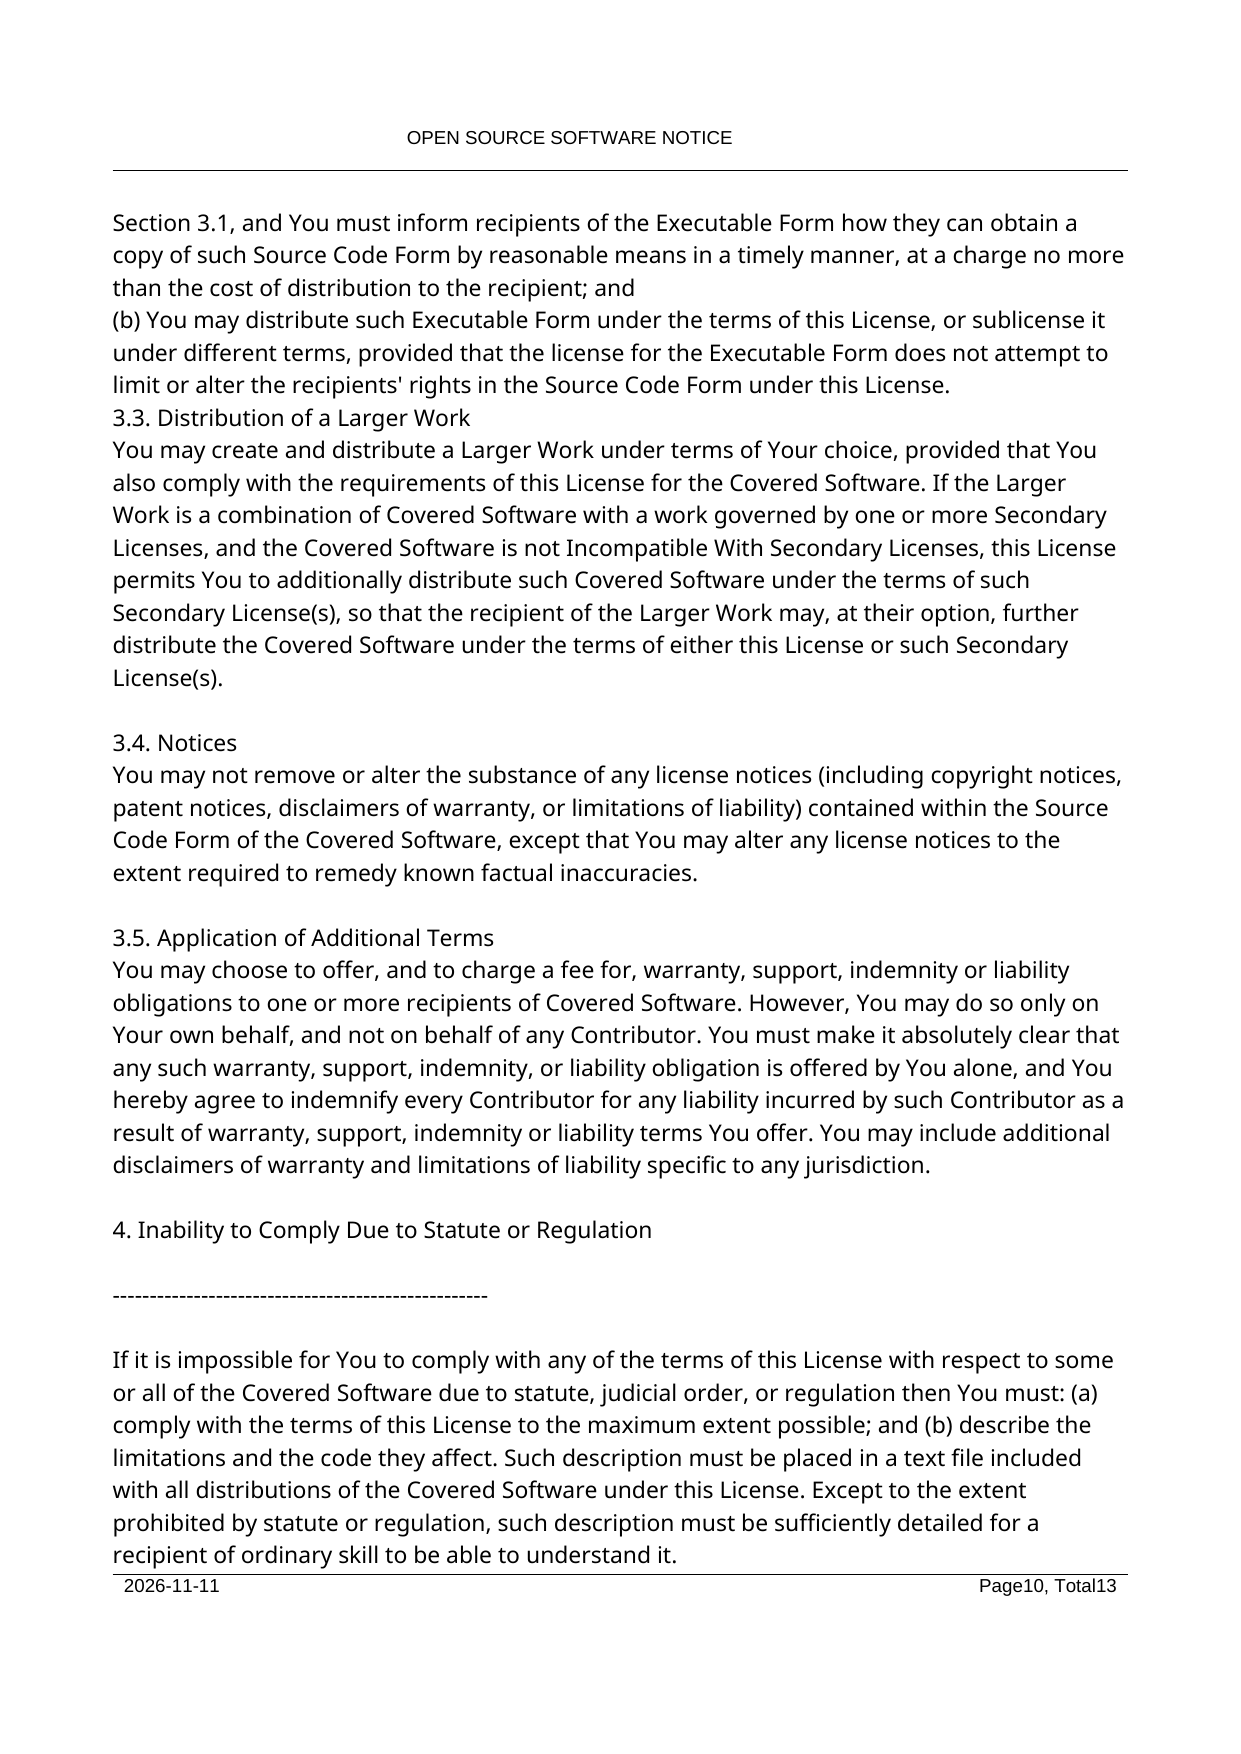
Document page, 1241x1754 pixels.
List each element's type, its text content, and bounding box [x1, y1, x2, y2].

text If it is impossible for You to comply with any of the terms of this License with respect to some or all of the Covered Software due to statute, judicial order, or regulation then You must: (a) comply with the terms of this License to the maximum extent possible; and (b) describe the limitations and the code they affect. Such description must be placed in a text file included with all distributions of the Covered Software under this License. Except to the extent prohibited by statute or regulation, such description must be sufficiently detailed for a recipient of ordinary skill to be able to understand it. [112, 1344, 1128, 1571]
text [112, 206, 1128, 304]
text (b) You may distribute such Executable Form under the terms of this License, or sublicense it under different terms, provided that the license for the Executable Form does not attempt to limit or alter the recipients' rights in the Source Code Form under this License. [112, 304, 1128, 401]
text 3.3. Distribution of a Larger Work [112, 401, 1128, 434]
text You may not remove or alter the substance of any license notices (including copyright notices, patent notices, disclaimers of warranty, or limitations of liability) contained within the Source Code Form of the Covered Software, except that You may alter any license notices to the extent required to remedy known factual inaccuracies. [112, 759, 1128, 889]
text 3.4. Notices [112, 726, 1128, 759]
text --------------------------------------------------- [112, 1279, 1128, 1311]
text You may choose to offer, and to charge a fee for, warranty, support, indemnity or liability obligations to one or more recipients of Covered Software. However, You may do so only on Your own behalf, and not on behalf of any Contributor. You must make it absolutely clear that any such warranty, support, indemnity, or liability obligation is offered by You alone, and You hereby agree to indemnify every Contributor for any liability incurred by such Contributor as a result of warranty, support, indemnity or liability terms You offer. You may include additional disclaimers of warranty and limitations of liability specific to any jurisdiction. [112, 954, 1128, 1181]
text You may create and distribute a Larger Work under terms of Your choice, provided that You also comply with the requirements of this License for the Covered Software. If the Larger Work is a combination of Covered Software with a work governed by one or more Secondary Licenses, and the Covered Software is not Incompatible With Secondary Licenses, this License permits You to additionally distribute such Covered Software under the terms of such Secondary License(s), so that the recipient of the Larger Work may, at their option, further distribute the Covered Software under the terms of either this License or such Secondary License(s). [112, 434, 1128, 694]
text 4. Inability to Comply Due to Statute or Regulation [112, 1214, 1128, 1246]
text 3.5. Application of Additional Terms [112, 921, 1128, 954]
